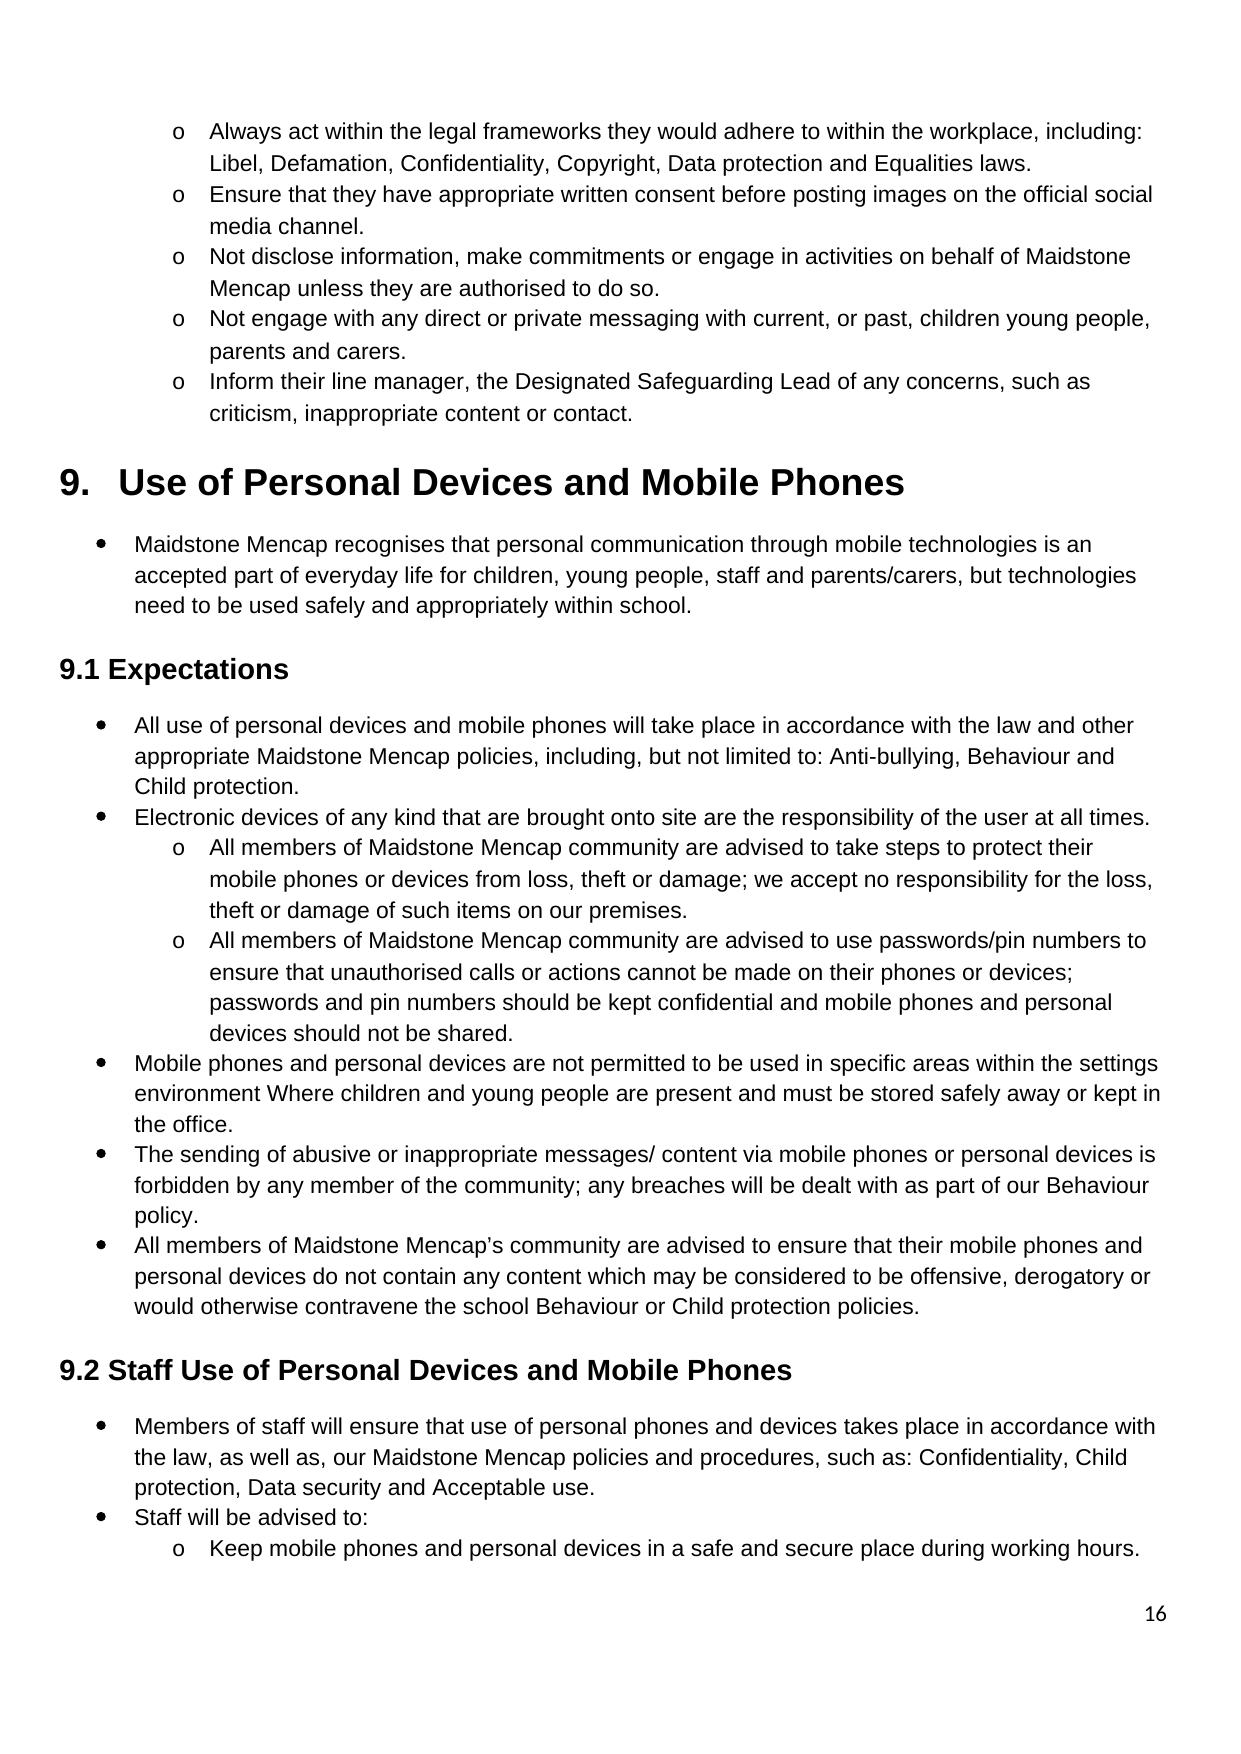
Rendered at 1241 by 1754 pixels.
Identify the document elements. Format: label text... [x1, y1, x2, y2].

list Keep mobile phones and personal devices in a safe and secure place during working hours. [172, 1535, 1167, 1563]
list Not disclose information, make commitments or engage in activities on behalf of Maidstone Mencap unless they are authorised to do so. [172, 243, 1167, 302]
list Use of Personal Devices and Mobile Phones [59, 460, 1167, 503]
list Maidstone Mencap recognises that personal communication through mobile technologies is an accepted part of everyday life for children, young people, staff and parents/carers, but technologies need to be used safely and appropriately within school. [97, 531, 1167, 618]
text 9.2 Staff Use of Personal Devices and Mobile Phones [59, 1353, 1167, 1387]
text 9.1 Expectations [59, 652, 1167, 686]
list The sending of abusive or inappropriate messages/ content via mobile phones or personal devices is forbidden by any member of the community; any breaches will be dealt with as part of our Behaviour policy. [97, 1141, 1167, 1228]
list Mobile phones and personal devices are not permitted to be used in specific areas within the settings environment Where children and young people are present and must be stored safely away or kept in the office. [97, 1050, 1167, 1137]
list Staff will be advised to: [97, 1504, 1167, 1531]
list Electronic devices of any kind that are brought onto site are the responsibility of the user at all times. [97, 803, 1167, 830]
list Ensure that they have appropriate written consent before posting images on the official social media channel. [172, 181, 1167, 239]
list Not engage with any direct or private messaging with current, or past, children young people, parents and carers. [172, 305, 1167, 364]
list Always act within the legal frameworks they would adhere to within the workplace, including: Libel, Defamation, Confidentiality, Copyright, Data protection and Equalities laws. [172, 118, 1167, 177]
list All members of Maidstone Mencap community are advised to use passwords/pin numbers to ensure that unauthorised calls or actions cannot be made on their phones or devices; passwords and pin numbers should be kept confidential and mobile phones and personal devices should not be shared. [172, 927, 1167, 1046]
list All use of personal devices and mobile phones will take place in accordance with the law and other appropriate Maidstone Mencap policies, including, but not limited to: Anti-bullying, Behaviour and Child protection. [97, 712, 1167, 799]
list Inform their line manager, the Designated Safeguarding Lead of any concerns, such as criticism, inappropriate content or contact. [172, 368, 1167, 426]
list All members of Maidstone Mencap’s community are advised to ensure that their mobile phones and personal devices do not contain any content which may be considered to be offensive, derogatory or would otherwise contravene the school Behaviour or Child protection policies. [97, 1232, 1167, 1319]
list Members of staff will ensure that use of personal phones and devices takes place in accordance with the law, as well as, our Maidstone Mencap policies and procedures, such as: Confidentiality, Child protection, Data security and Acceptable use. [97, 1413, 1167, 1500]
list All members of Maidstone Mencap community are advised to take steps to protect their mobile phones or devices from loss, theft or damage; we accept no responsibility for the loss, theft or damage of such items on our premises. [172, 834, 1167, 923]
